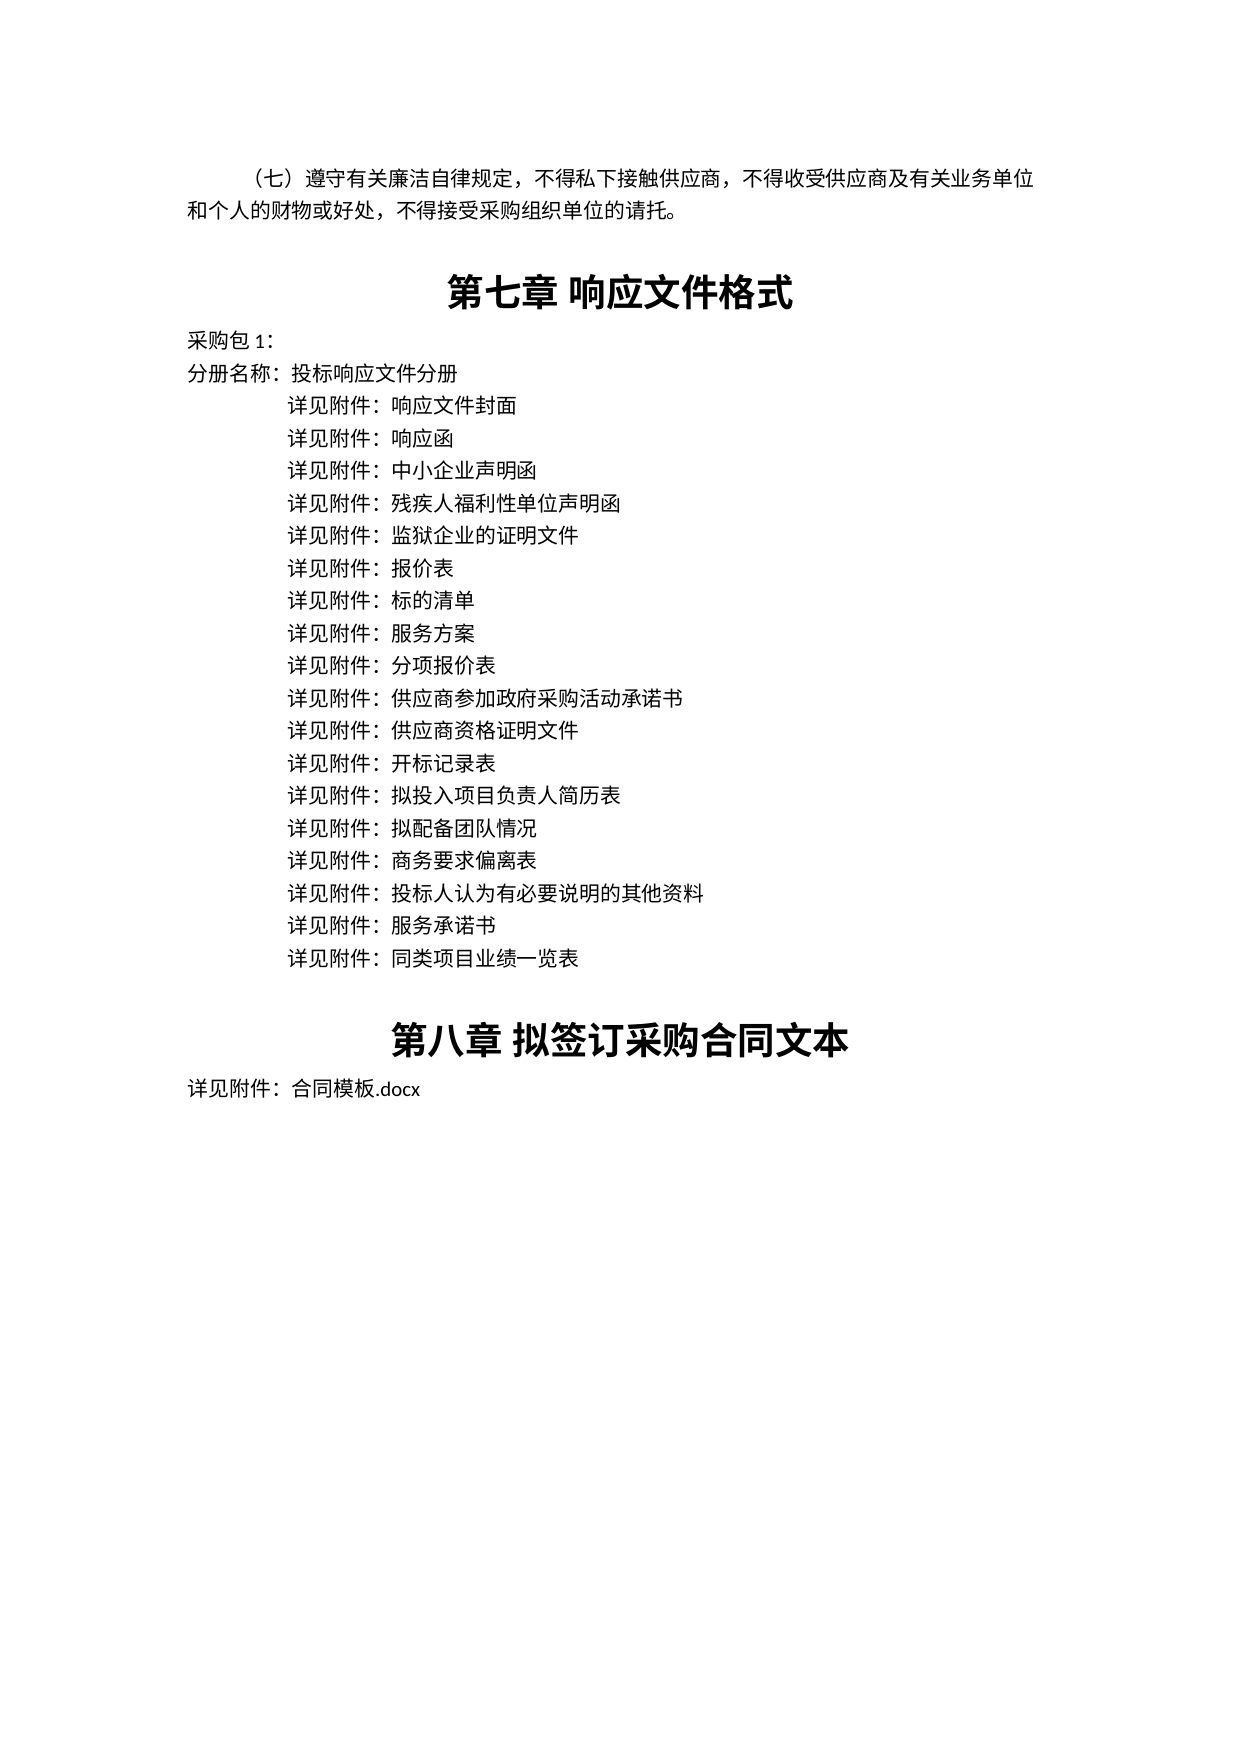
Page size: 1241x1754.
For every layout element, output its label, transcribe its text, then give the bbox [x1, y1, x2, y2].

text 详见附件：标的清单 [187, 584, 1053, 617]
text 详见附件：合同模板.docx [187, 1072, 1053, 1104]
text 详见附件：监狱企业的证明文件 [187, 519, 1053, 552]
text 第七章 响应文件格式 [187, 259, 1053, 324]
text （七）遵守有关廉洁自律规定，不得私下接触供应商，不得收受供应商及有关业务单位和个人的财物或好处，不得接受采购组织单位的请托。 [187, 162, 1053, 227]
text 第八章 拟签订采购合同文本 [187, 1007, 1053, 1072]
text 分册名称：投标响应文件分册 [187, 357, 1053, 389]
text 详见附件：商务要求偏离表 [187, 844, 1053, 877]
text 详见附件：供应商资格证明文件 [187, 714, 1053, 747]
text 详见附件：残疾人福利性单位声明函 [187, 487, 1053, 519]
text 详见附件：中小企业声明函 [187, 454, 1053, 487]
text 详见附件：开标记录表 [187, 747, 1053, 779]
text 详见附件：报价表 [187, 552, 1053, 584]
text 详见附件：服务承诺书 [187, 909, 1053, 942]
text 详见附件：同类项目业绩一览表 [187, 942, 1053, 974]
text 详见附件：拟投入项目负责人简历表 [187, 779, 1053, 812]
text 采购包1： [187, 324, 1053, 357]
text 详见附件：响应函 [187, 422, 1053, 454]
text 详见附件：响应文件封面 [187, 389, 1053, 422]
text 详见附件：分项报价表 [187, 649, 1053, 682]
text 详见附件：服务方案 [187, 617, 1053, 649]
text 详见附件：投标人认为有必要说明的其他资料 [187, 877, 1053, 909]
text 详见附件：供应商参加政府采购活动承诺书 [187, 682, 1053, 714]
text 详见附件：拟配备团队情况 [187, 812, 1053, 844]
